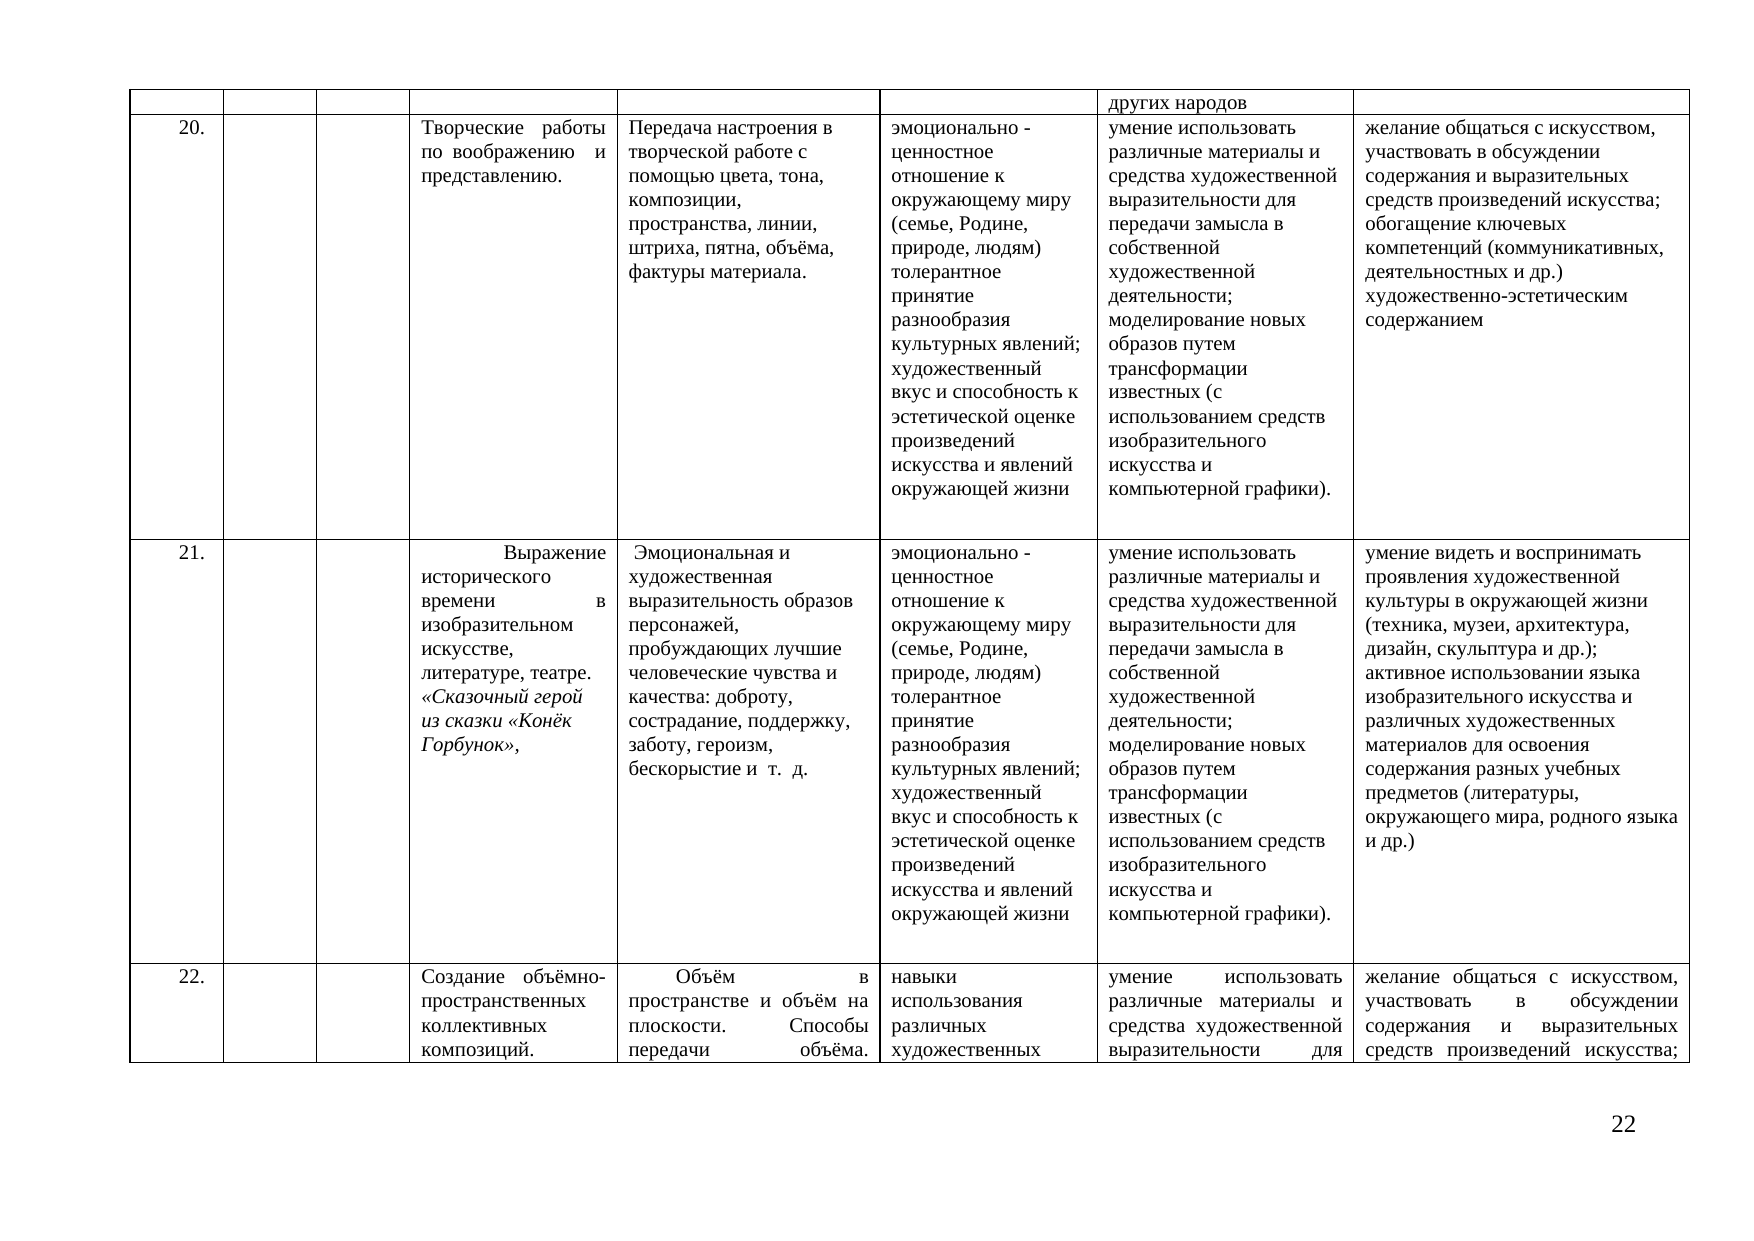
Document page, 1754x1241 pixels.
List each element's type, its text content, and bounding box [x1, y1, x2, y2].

table_cell умение видеть и воспринимать проявления художественной культуры в окружающей жизни (техника, музеи, архитектура, дизайн, скульптура и др.); активное использовании языка изобразительного искусства и различных художественных материалов для освоения содержания разных учебных предметов (литературы, окружающего мира, родного языка и др.) [1354, 540, 1689, 963]
table_cell [317, 540, 409, 963]
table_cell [1354, 90, 1689, 114]
table_cell умение использовать различные материалы и средства художественной выразительности для передачи замысла в собственной художественной деятельности; моделирование новых образов путем трансформации известных (с использованием средств изобразительного искусства и компьютерной графики). [1098, 540, 1353, 963]
table_cell [224, 964, 316, 1062]
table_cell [618, 90, 879, 114]
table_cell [1354, 964, 1689, 1062]
table_cell [224, 90, 316, 114]
table_cell умение использовать различные материалы и средства художественной выразительности для передачи замысла в собственной художественной деятельности; моделирование новых образов путем трансформации известных (с использованием средств изобразительного искусства и компьютерной графики). [1098, 115, 1353, 538]
table_cell [131, 90, 223, 114]
table_cell [131, 540, 223, 963]
table_cell [317, 115, 409, 538]
table_cell Эмоциональная и художественная выразительность образов персонажей, пробуждающих лучшие человеческие чувства и качества: доброту, сострадание, поддержку, заботу, героизм, бескорыстие и т. д. [618, 540, 879, 963]
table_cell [410, 90, 617, 114]
table_cell [131, 115, 223, 538]
table_cell [317, 90, 409, 114]
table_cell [1098, 964, 1353, 1062]
table_cell Творческие работы по воображению и представлению. [410, 115, 617, 538]
table_cell [224, 540, 316, 963]
table_cell Передача настроения в творческой работе с помощью цвета, тона, композиции, пространства, линии, штриха, пятна, объёма, фактуры материала. [618, 115, 879, 538]
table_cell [881, 90, 1097, 114]
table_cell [618, 964, 879, 1062]
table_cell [410, 964, 617, 1062]
table_cell [317, 964, 409, 1062]
table_cell Выражение исторического времени в изобразительном искусстве, литературе, театре. «Сказочный герой из сказки «Конёк Горбунок», [410, 540, 617, 963]
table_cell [881, 964, 1097, 1062]
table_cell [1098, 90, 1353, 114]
table_cell [131, 964, 223, 1062]
table_cell [224, 115, 316, 538]
